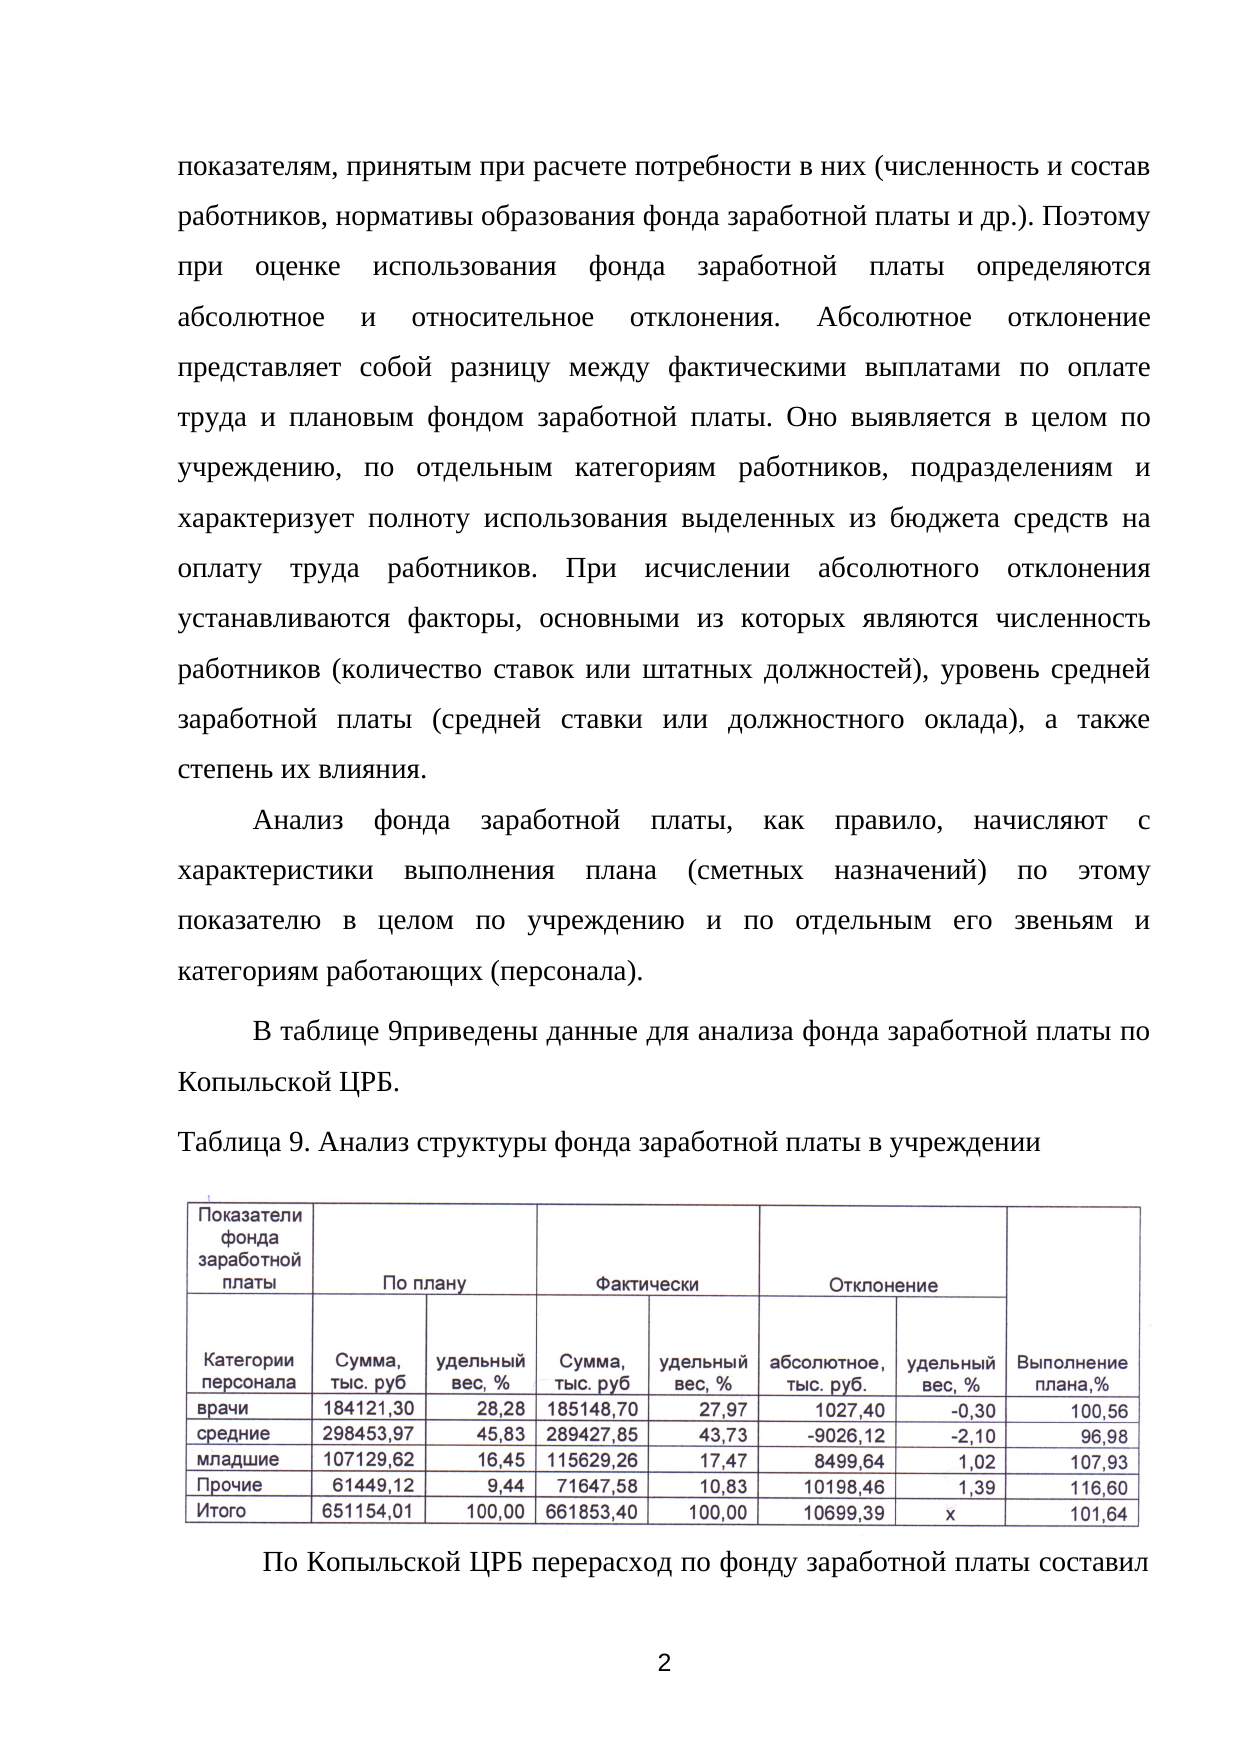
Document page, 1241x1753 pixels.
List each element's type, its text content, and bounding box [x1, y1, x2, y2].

text Анализ фонда заработной платы, как правило, начисляют с характеристики выполнения плана (сметных назначений) по этому показателю в целом по учреждению и по отдельным его звеньям и категориям работающих (персонала). [177, 802, 1152, 986]
text В таблице 9приведены данные для анализа фонда заработной платы по Копыльской ЦРБ. [177, 1013, 1152, 1097]
picture [177, 1195, 1152, 1536]
text Таблица 9. Анализ структуры фонда заработной платы в учреждении [177, 1124, 1152, 1158]
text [177, 1544, 1152, 1577]
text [177, 148, 1152, 785]
